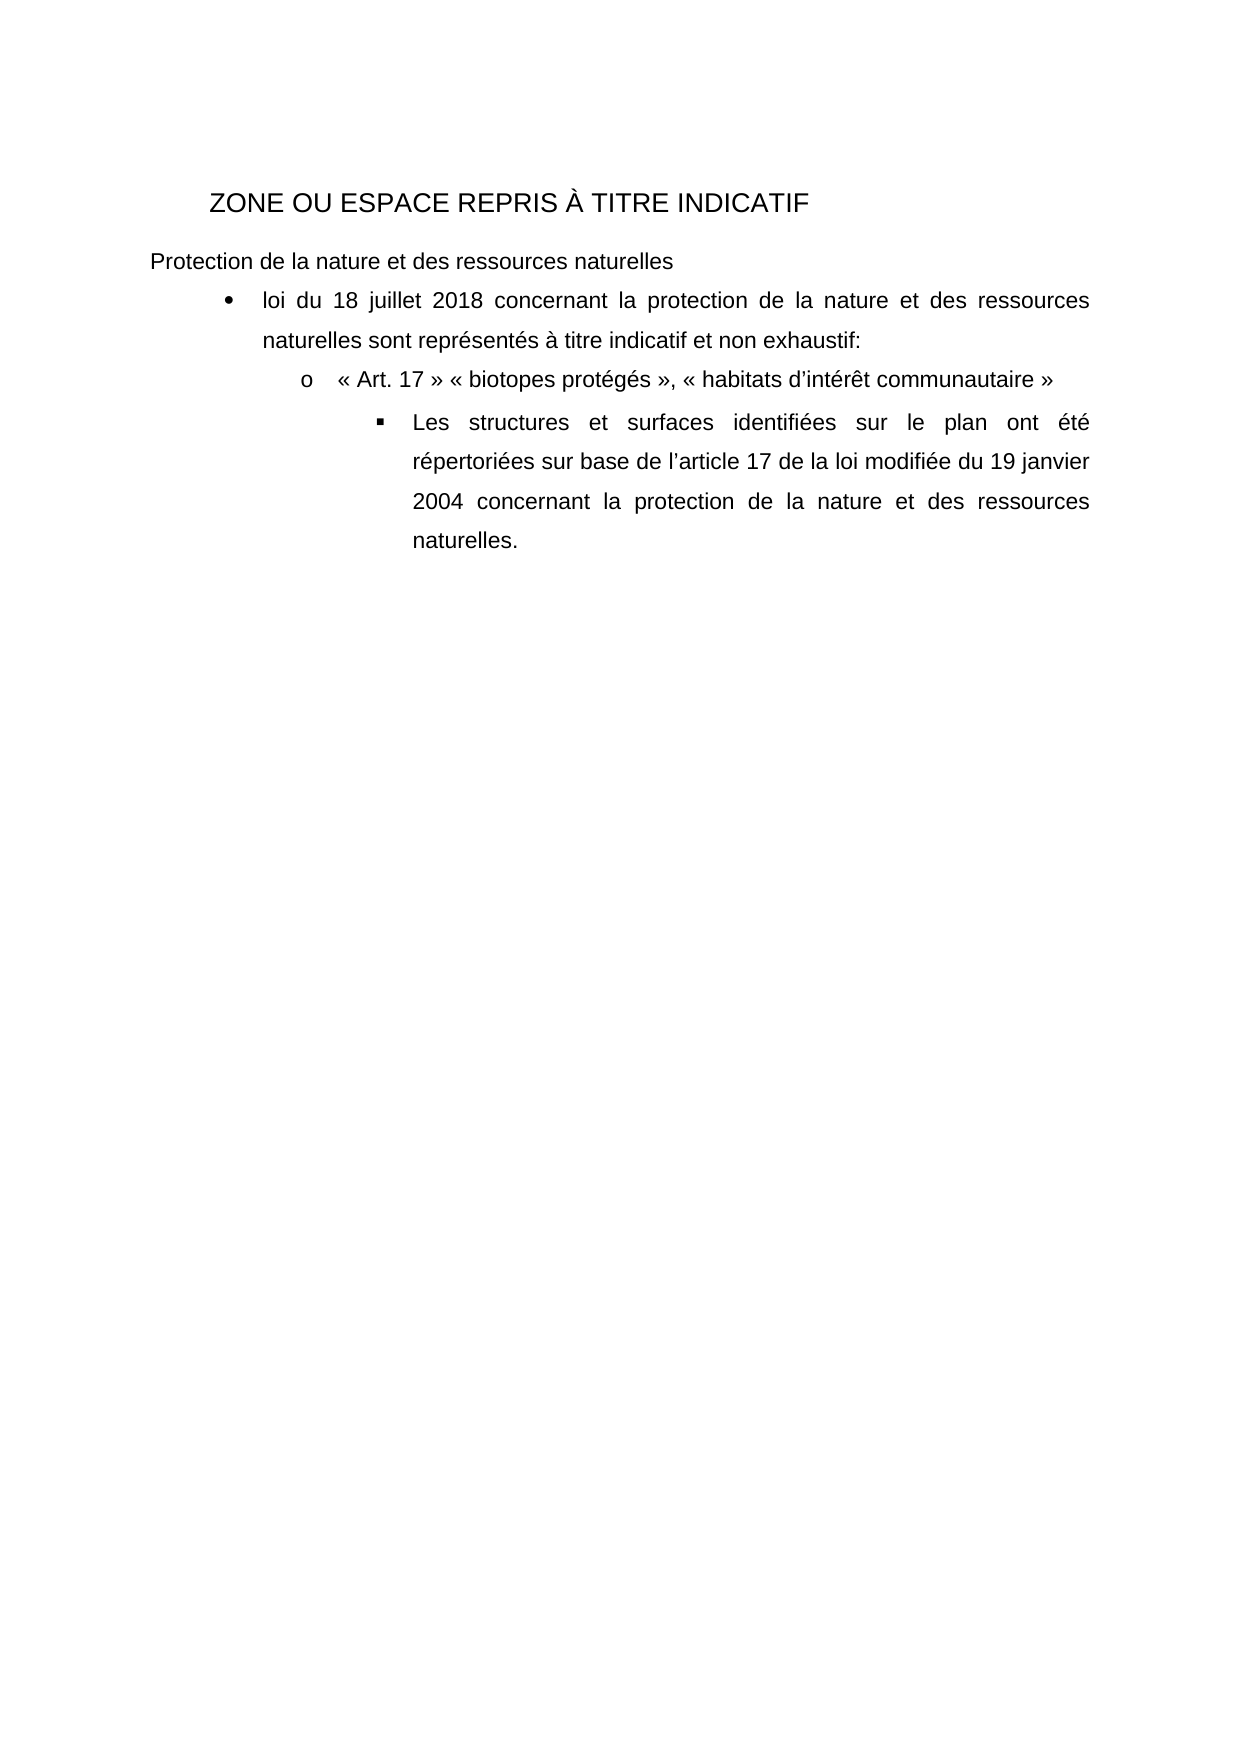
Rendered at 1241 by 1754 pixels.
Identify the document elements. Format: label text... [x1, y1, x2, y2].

title Zone ou espace repris à titre indicatif [209, 187, 1090, 219]
list loi du 18 juillet 2018 concernant la protection de la nature et des ressources naturelles sont représentés à titre indicatif et non exhaustif: [225, 287, 1090, 353]
text Protection de la nature et des ressources naturelles [150, 248, 1090, 274]
list Les structures et surfaces identifiées sur le plan ont été répertoriées sur base de l’article 17 de la loi modifiée du 19 janvier 2004 concernant la protection de la nature et des ressources naturelles. [375, 409, 1090, 554]
list « Art. 17 » « biotopes protégés », « habitats d’intérêt communautaire » [300, 366, 1090, 395]
